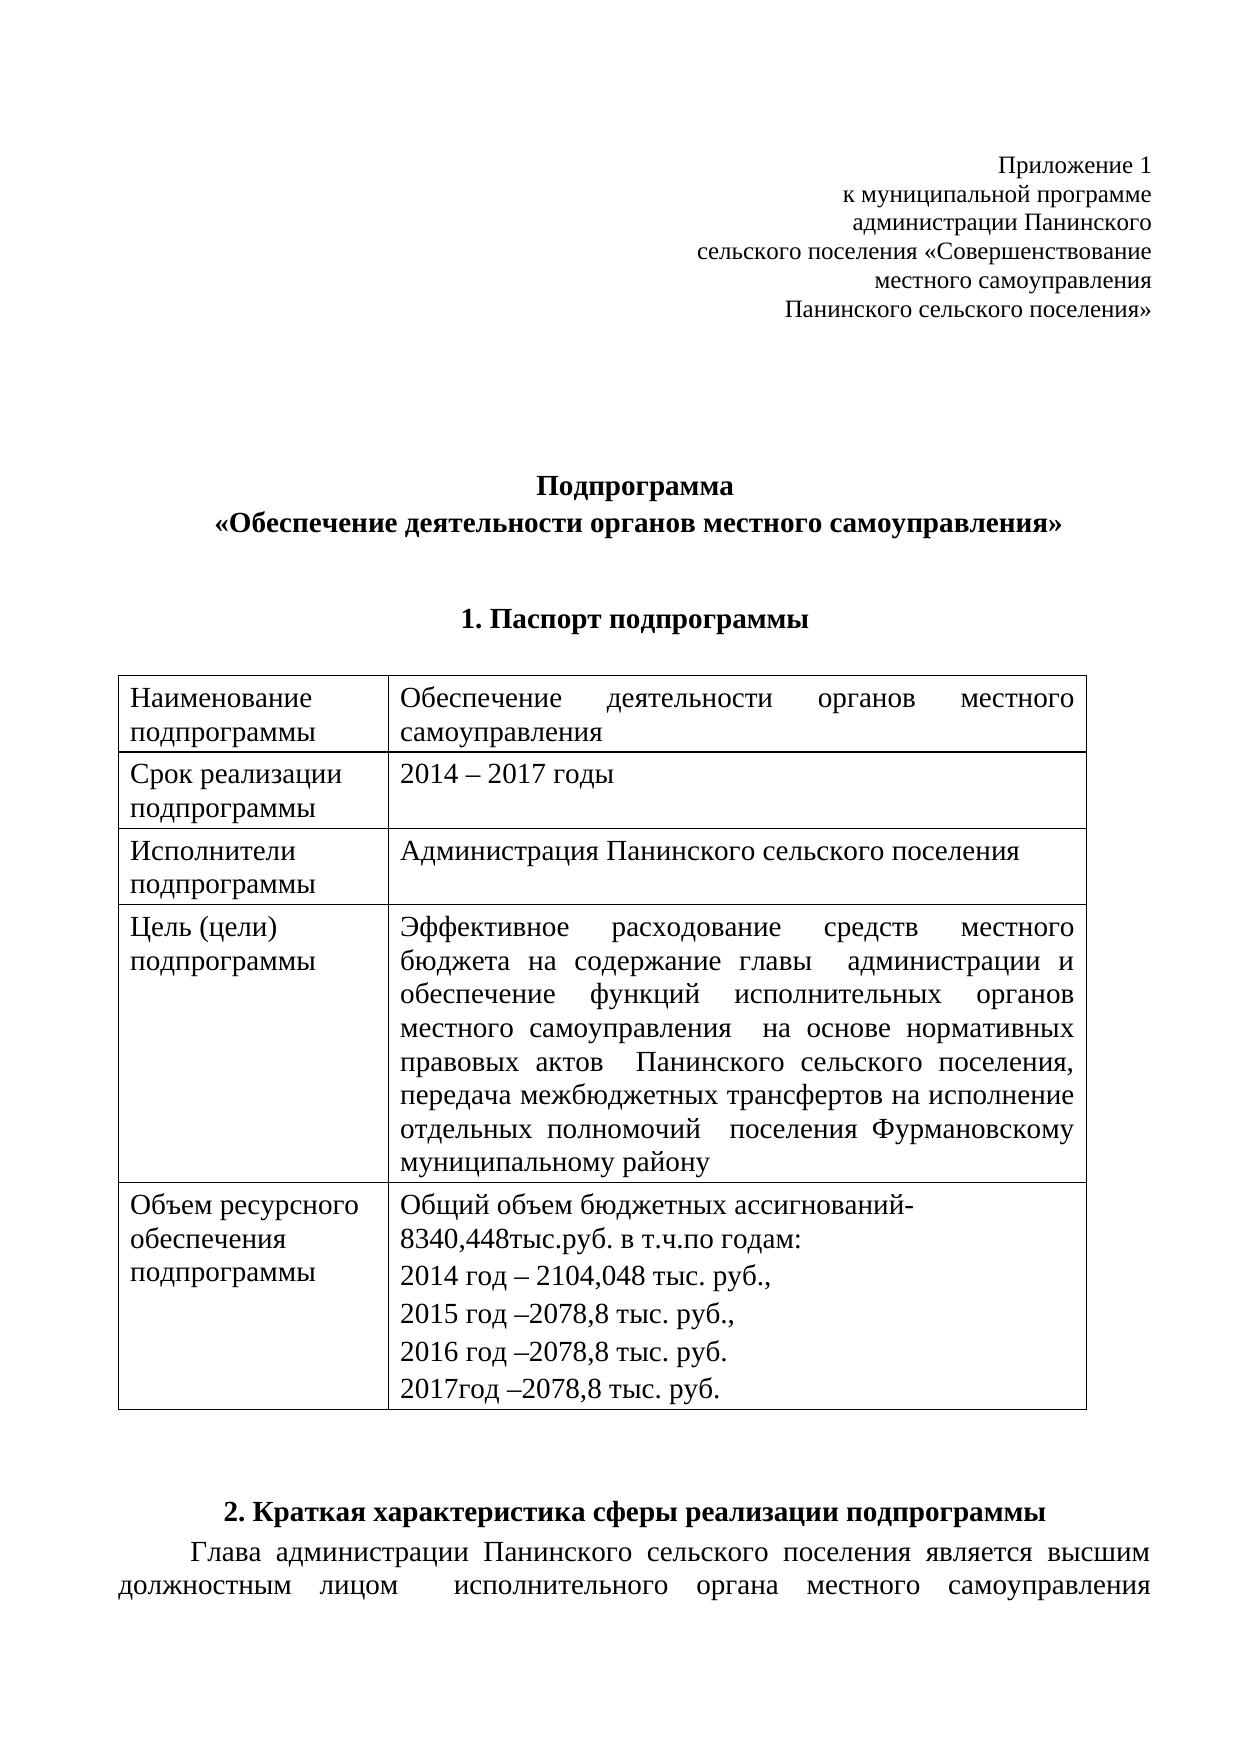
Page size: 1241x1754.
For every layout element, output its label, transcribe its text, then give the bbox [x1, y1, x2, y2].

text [118, 1534, 1152, 1601]
text Приложение 1 [118, 150, 1152, 179]
table_cell Исполнители подпрограммы [119, 829, 388, 904]
text «Обеспечение деятельности органов местного самоуправления» [118, 505, 1152, 539]
table_cell Объем ресурсного обеспечения подпрограммы [119, 1183, 388, 1409]
table_cell Цель (цели) подпрограммы [119, 905, 388, 1182]
text Подпрограмма [118, 468, 1152, 501]
table_cell 2014 – 2017 годы [389, 753, 1086, 828]
subtitle 1. Паспорт подпрограммы [118, 602, 1152, 635]
table_cell Эффективное расходование средств местного бюджета на содержание главы администрации и обеспечение функций исполнительных органов местного самоуправления на основе нормативных правовых актов Панинского сельского поселения, передача межбюджетных трансфертов на исполнение отдельных полномочий поселения Фурмановскому муниципальному району [389, 905, 1086, 1182]
text администрации Панинского [118, 207, 1152, 236]
text местного самоуправления [118, 265, 1152, 294]
text сельского поселения «Совершенствование [118, 236, 1152, 265]
table_header Наименование подпрограммы [119, 676, 388, 751]
table_cell Администрация Панинского сельского поселения [389, 829, 1086, 904]
table_header Обеспечение деятельности органов местного самоуправления [389, 676, 1086, 751]
text Панинского сельского поселения» [118, 294, 1152, 322]
text к муниципальной программе [118, 179, 1152, 207]
table_cell Срок реализации подпрограммы [119, 753, 388, 828]
table_cell Общий объем бюджетных ассигнований-8340,448тыс.руб. в т.ч.по годам: 2014 год – 2104,048 тыс. руб., 2015 год –2078,8 тыс. руб., 2016 год –2078,8 тыс. руб. 2017год –2078,8 тыс. руб. [389, 1183, 1086, 1409]
subtitle 2. Краткая характеристика сферы реализации подпрограммы [118, 1494, 1152, 1527]
